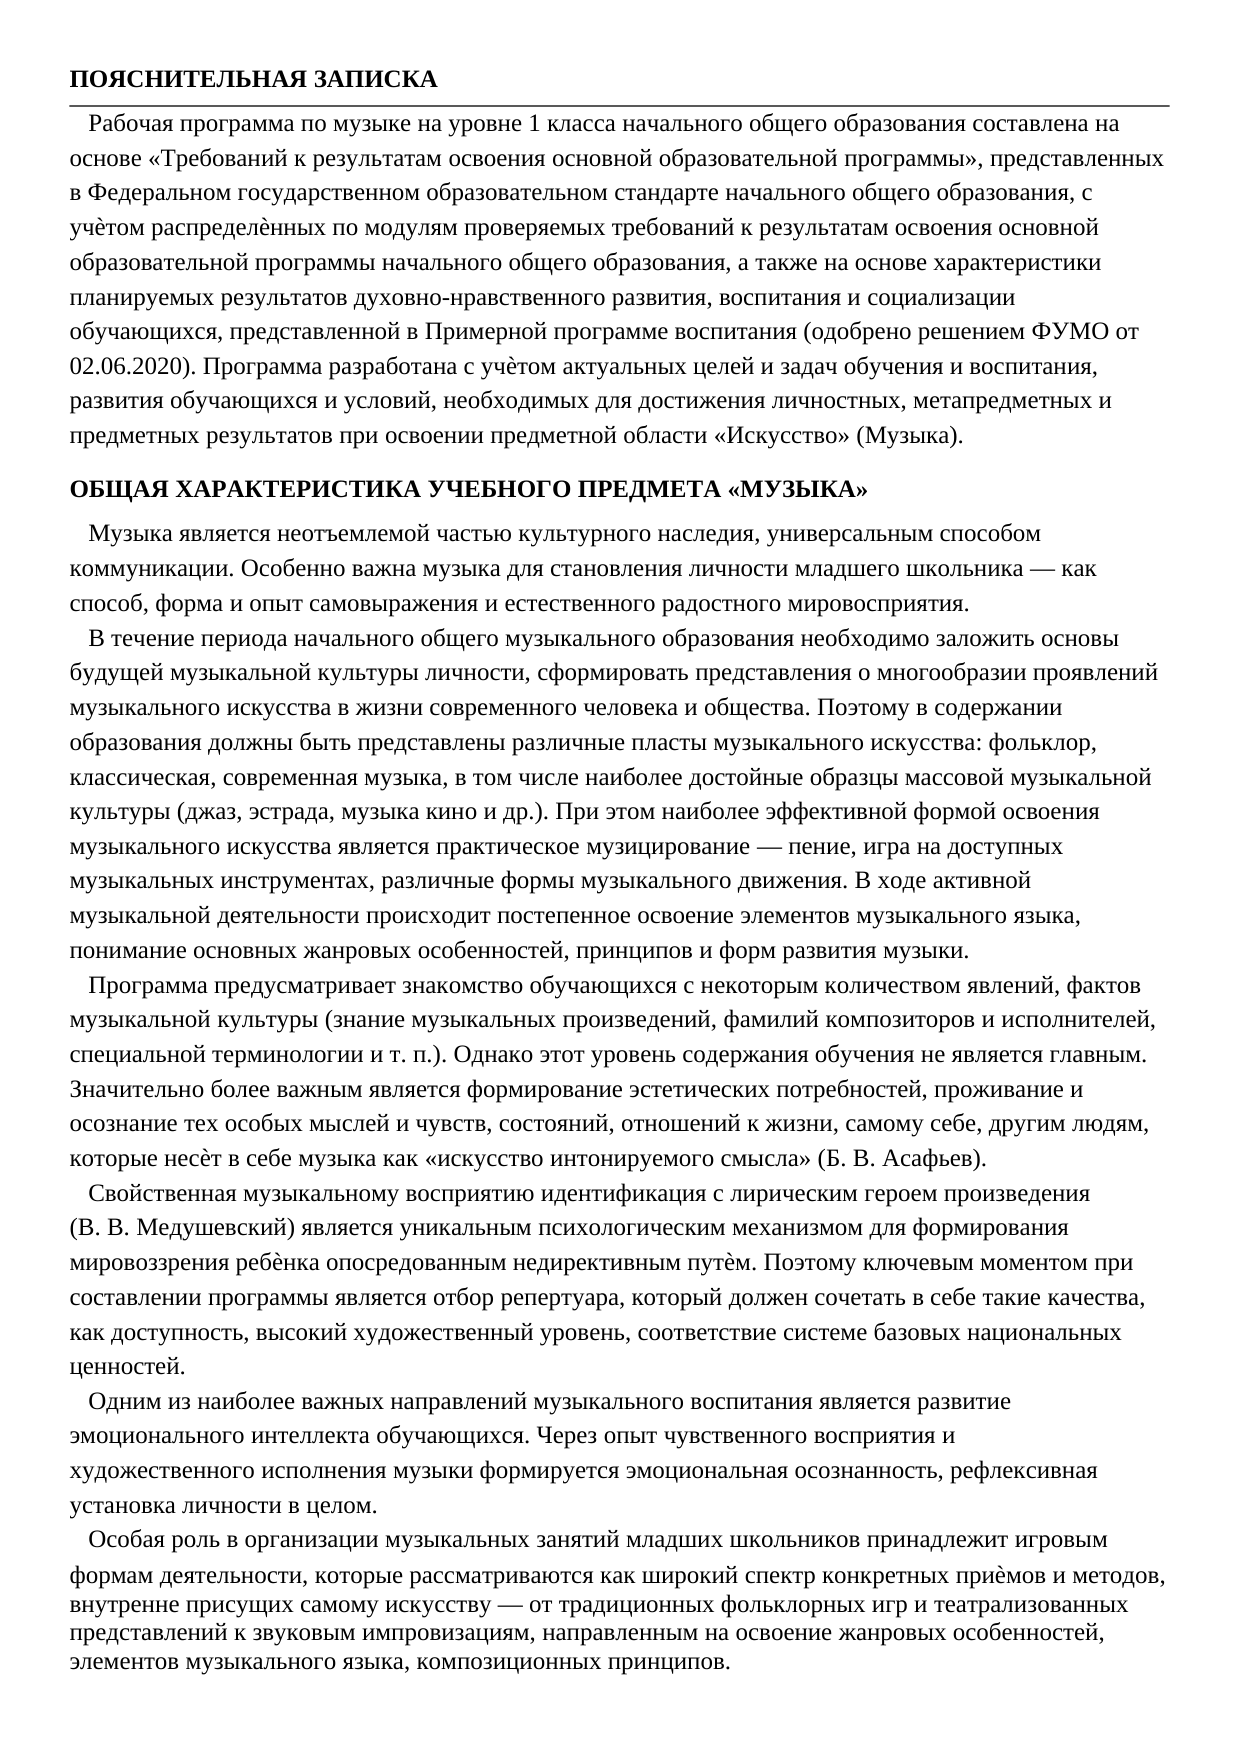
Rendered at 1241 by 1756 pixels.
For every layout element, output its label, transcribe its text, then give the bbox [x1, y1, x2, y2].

text Одним из наиболее важных направлений музыкального воспитания является развитие эмоционального интеллекта обучающихся. Через опыт чувственного восприятия и художественного исполнения музыки формируется эмоциональная осознанность, рефлексивная установка личности в целом. [69, 1386, 1146, 1519]
text формам деятельности, которые рассматриваются как широкий спектр конкретных приѐмов и методов, внутренне присущих самому искусству — от традиционных фольклорных игр и театрализованных представлений к звуковым импровизациям, направленным на освоение жанровых особенностей, элементов музыкального языка, композиционных принципов. [69, 1560, 1182, 1675]
text Рабочая программа по музыке на уровне 1 класса начального общего образования составлена на основе «Требований к результатам освоения основной образовательной программы», представленных в Федеральном государственном образовательном стандарте начального общего образования, с учѐтом распределѐнных по модулям проверяемых требований к результатам освоения основной образовательной программы начального общего образования, а также на основе характеристики планируемых результатов духовно-нравственного развития, воспитания и социализации обучающихся, представленной в Примерной программе воспитания (одобрено решением ФУМО от 02.06.2020). Программа разработана с учѐтом актуальных целей и задач обучения и воспитания, развития обучающихся и условий, необходимых для достижения личностных, метапредметных и предметных результатов при освоении предметной области «Искусство» (Музыка). [69, 108, 1167, 449]
text В течение периода начального общего музыкального образования необходимо заложить основы будущей музыкальной культуры личности, сформировать представления о многообразии проявлений музыкального искусства в жизни современного человека и общества. Поэтому в содержании образования должны быть представлены различные пласты музыкального искусства: фольклор, классическая, современная музыка, в том числе наиболее достойные образцы массовой музыкальной культуры (джаз, эстрада, музыка кино и др.). При этом наиболее эффективной формой освоения музыкального искусства является практическое музицирование — пение, игра на доступных [69, 623, 1182, 860]
text мировоззрения ребѐнка опосредованным недирективным путѐм. Поэтому ключевым моментом при составлении программы является отбор репертуара, который должен сочетать в себе такие качества, как доступность, высокий художественный уровень, соответствие системе базовых национальных ценностей. [69, 1247, 1167, 1380]
text Свойственная музыкальному восприятию идентификация с лирическим героем произведения (В. В. Медушевский) является уникальным психологическим механизмом для формирования [69, 1178, 1093, 1241]
text ПОЯСНИТЕЛЬНАЯ ЗАПИСКА [69, 64, 1182, 93]
text Программа предусматривает знакомство обучающихся с некоторым количеством явлений, фактов музыкальной культуры (знание музыкальных произведений, фамилий композиторов и исполнителей, специальной терминологии и т. п.). Однако этот уровень содержания обучения не является главным. Значительно более важным является формирование эстетических потребностей, проживание и осознание тех особых мыслей и чувств, состояний, отношений к жизни, самому себе, другим людям, которые несѐт в себе музыка как «искусство интонируемого смысла» (Б. В. Асафьев). [69, 970, 1182, 1172]
text музыкальных инструментах, различные формы музыкального движения. В ходе активной музыкальной деятельности происходит постепенное освоение элементов музыкального языка, понимание основных жанровых особенностей, принципов и форм развития музыки. [69, 866, 1167, 964]
text Музыка является неотъемлемой частью культурного наследия, универсальным способом коммуникации. Особенно важна музыка для становления личности младшего школьника — как способ, форма и опыт самовыражения и естественного радостного мировосприятия. [69, 518, 1099, 616]
text ОБЩАЯ ХАРАКТЕРИСТИКА УЧЕБНОГО ПРЕДМЕТА «МУЗЫКА» [69, 474, 1182, 503]
text Особая роль в организации музыкальных занятий младших школьников принадлежит игровым [88, 1525, 1182, 1553]
